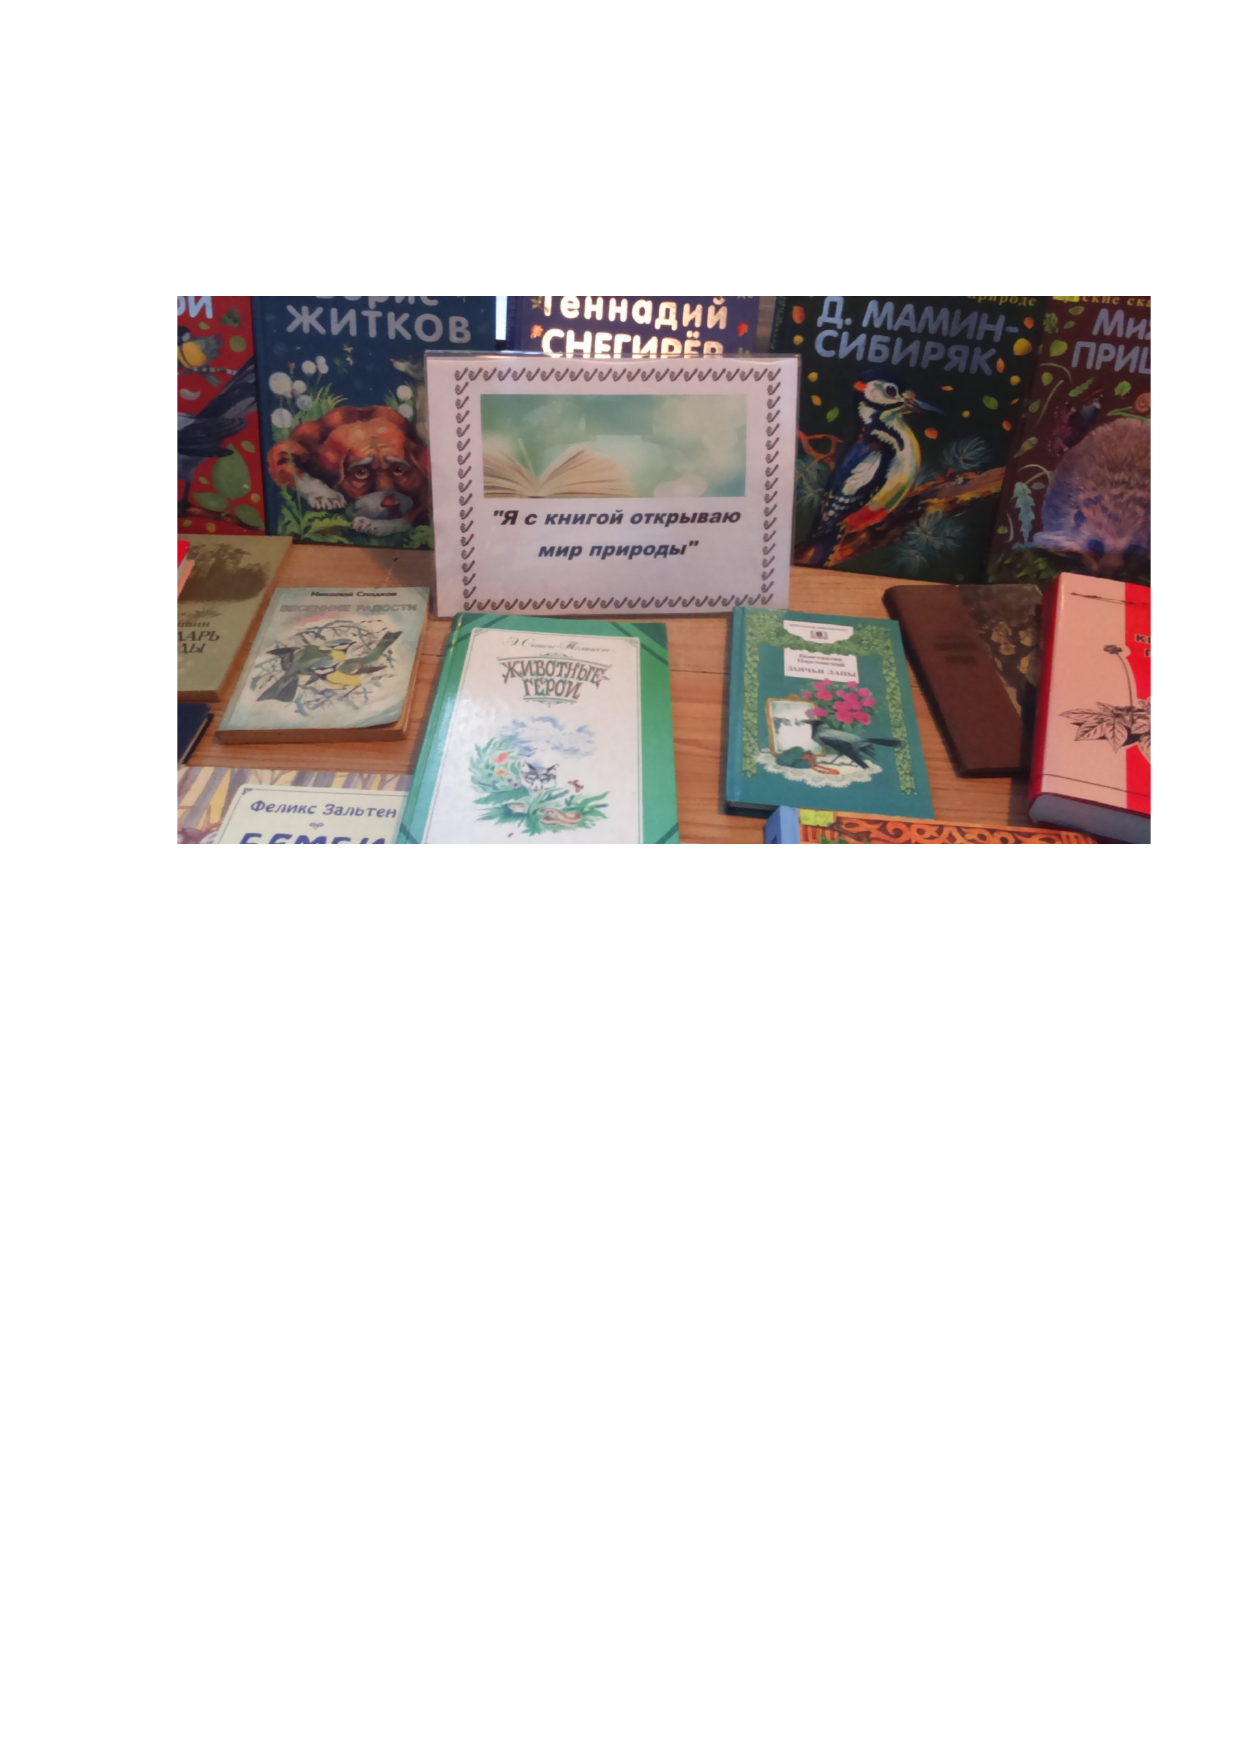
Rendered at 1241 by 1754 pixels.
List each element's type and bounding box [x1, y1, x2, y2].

picture [177, 296, 1151, 844]
